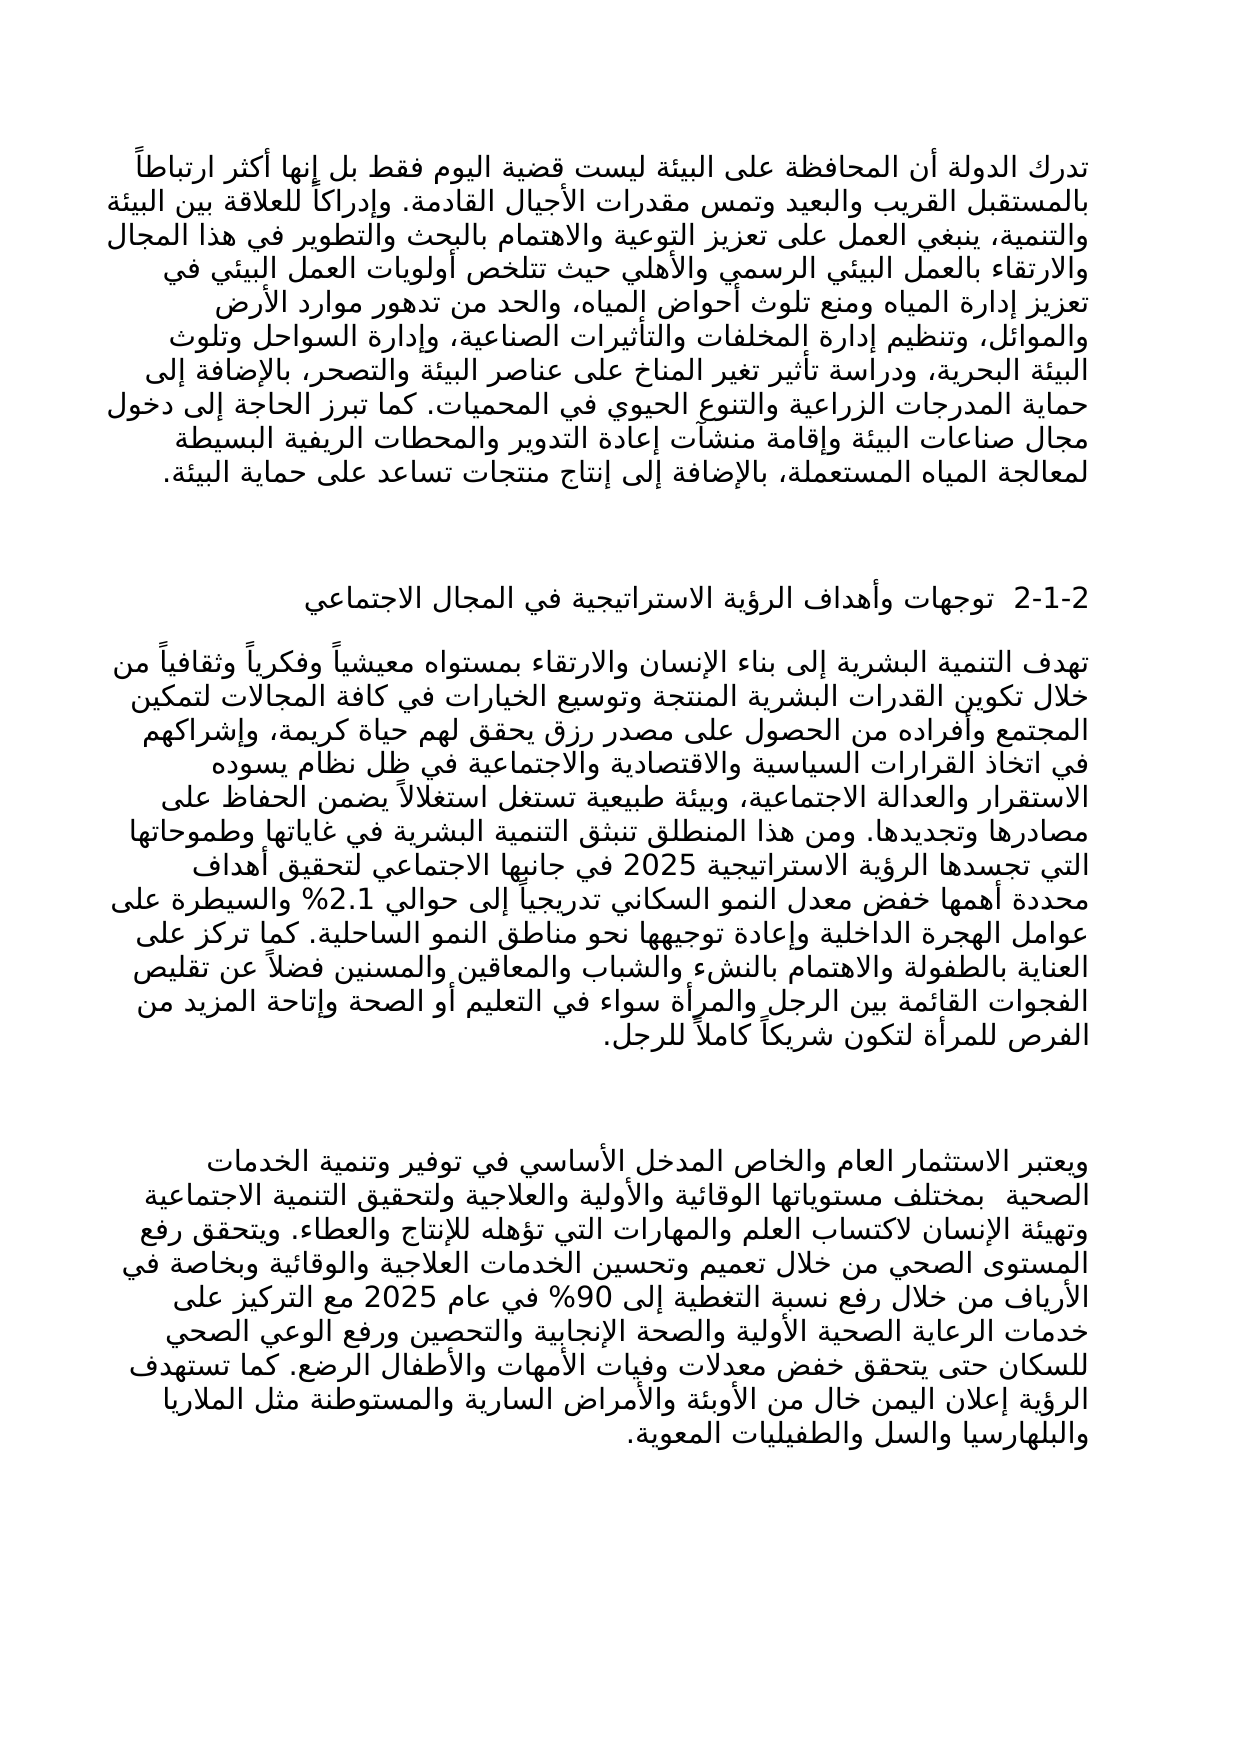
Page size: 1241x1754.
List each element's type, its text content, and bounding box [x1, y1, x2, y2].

text ويعتبر الاستثمار العام والخاص المدخل الأساسي في توفير وتنمية الخدمات الصحية بمختلف مستوياتها الوقائية والأولية والعلاجية ولتحقيق التنمية الاجتماعية وتهيئة الإنسان لاكتساب العلم والمهارات التي تؤهله للإنتاج والعطاء. ويتحقق رفع المستوى الصحي من خلال تعميم وتحسين الخدمات العلاجية والوقائية وبخاصة في الأرياف من خلال رفع نسبة التغطية إلى 90% في عام 2025 مع التركيز على خدمات الرعاية الصحية الأولية والصحة الإنجابية والتحصين ورفع الوعي الصحي للسكان حتى يتحقق خفض معدلات وفيات الأمهات والأطفال الرضع. كما تستهدف الرؤية إعلان اليمن خال من الأوبئة والأمراض السارية والمستوطنة مثل الملاريا والبلهارسيا والسل والطفيليات المعوية. [106, 1145, 1090, 1450]
text تهدف التنمية البشرية إلى بناء الإنسان والارتقاء بمستواه معيشياً وفكرياً وثقافياً من خلال تكوين القدرات البشرية المنتجة وتوسيع الخيارات في كافة المجالات لتمكين المجتمع وأفراده من الحصول على مصدر رزق يحقق لهم حياة كريمة، وإشراكهم في اتخاذ القرارات السياسية والاقتصادية والاجتماعية في ظل نظام يسوده الاستقرار والعدالة الاجتماعية، وبيئة طبيعية تستغل استغلالاً يضمن الحفاظ على مصادرها وتجديدها. ومن هذا المنطلق تنبثق التنمية البشرية في غاياتها وطموحاتها التي تجسدها الرؤية الاستراتيجية 2025 في جانبها الاجتماعي لتحقيق أهداف محددة أهمها خفض معدل النمو السكاني تدريجياً إلى حوالي 2.1% والسيطرة على عوامل الهجرة الداخلية وإعادة توجيهها نحو مناطق النمو الساحلية. كما تركز على العناية بالطفولة والاهتمام بالنشء والشباب والمعاقين والمسنين فضلاً عن تقليص الفجوات القائمة بين الرجل والمرأة سواء في التعليم أو الصحة وإتاحة المزيد من الفرص للمرأة لتكون شريكاً كاملاً للرجل. [106, 645, 1090, 1052]
text تدرك الدولة أن المحافظة على البيئة ليست قضية اليوم فقط بل إنها أكثر ارتباطاً بالمستقبل القريب والبعيد وتمس مقدرات الأجيال القادمة. وإدراكاً للعلاقة بين البيئة والتنمية، ينبغي العمل على تعزيز التوعية والاهتمام بالبحث والتطوير في هذا المجال والارتقاء بالعمل البيئي الرسمي والأهلي حيث تتلخص أولويات العمل البيئي في تعزيز إدارة المياه ومنع تلوث أحواض المياه، والحد من تدهور موارد الأرض والموائل، وتنظيم إدارة المخلفات والتأثيرات الصناعية، وإدارة السواحل وتلوث البيئة البحرية، ودراسة تأثير تغير المناخ على عناصر البيئة والتصحر، بالإضافة إلى حماية المدرجات الزراعية والتنوع الحيوي في المحميات. كما تبرز الحاجة إلى دخول مجال صناعات البيئة وإقامة منشآت إعادة التدوير والمحطات الريفية البسيطة لمعالجة المياه المستعملة، بالإضافة إلى إنتاج منتجات تساعد على حماية البيئة. [106, 150, 1090, 489]
text 2-1-2 توجهات وأهداف الرؤية الاستراتيجية في المجال الاجتماعي [106, 582, 1090, 616]
